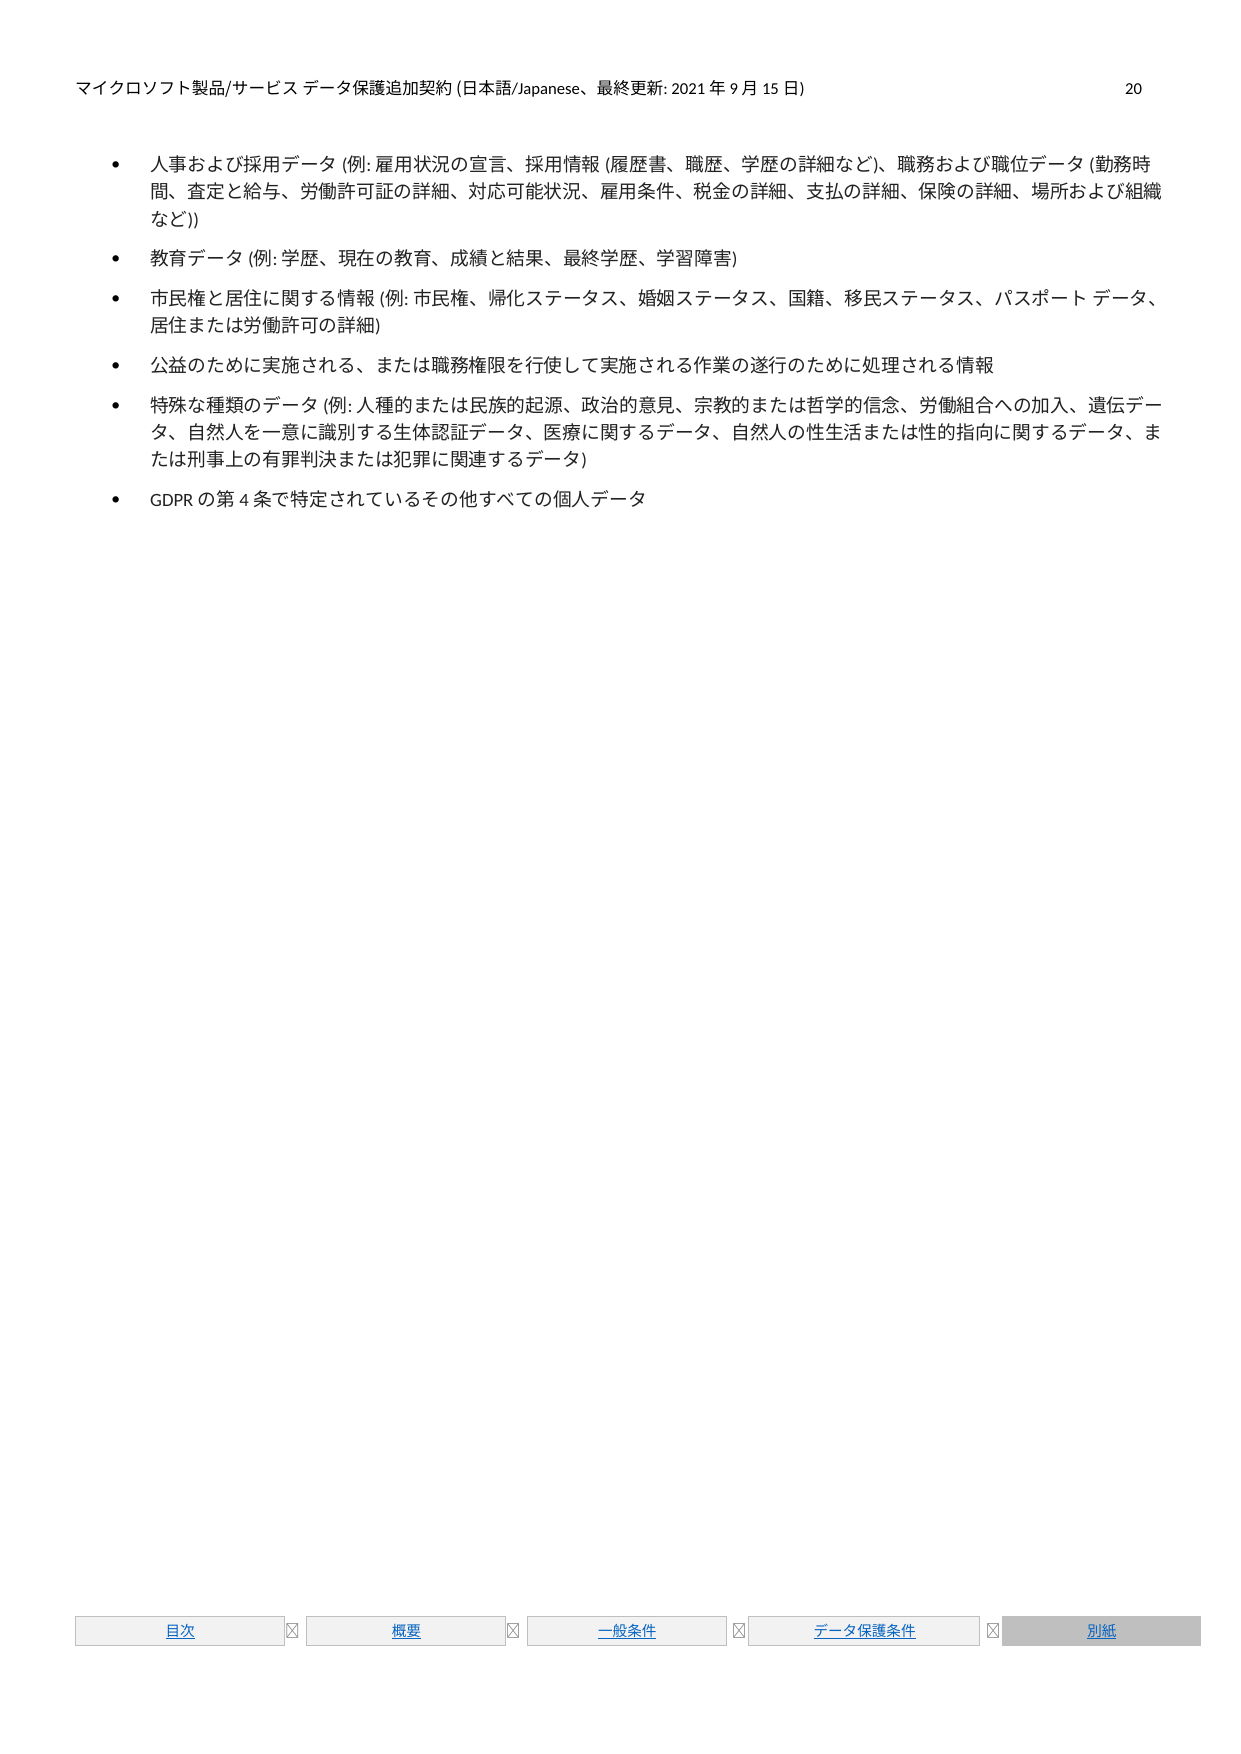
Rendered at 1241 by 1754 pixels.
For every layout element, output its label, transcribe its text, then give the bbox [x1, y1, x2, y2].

list GDPR の第 4 条で特定されているその他すべての個人データ [112, 484, 1165, 512]
list 特殊な種類のデータ (例: 人種的または民族的起源、政治的意見、宗教的または哲学的信念、労働組合への加入、遺伝データ、自然人を一意に識別する生体認証データ、医療に関するデータ、自然人の性生活または性的指向に関するデータ、または刑事上の有罪判決または犯罪に関連するデータ) [112, 390, 1165, 472]
list 人事および採用データ (例: 雇用状況の宣言、採用情報 (履歴書、職歴、学歴の詳細など)、職務および職位データ (勤務時間、査定と給与、労働許可証の詳細、対応可能状況、雇用条件、税金の詳細、支払の詳細、保険の詳細、場所および組織など)) [112, 150, 1165, 232]
list 市民権と居住に関する情報 (例: 市民権、帰化ステータス、婚姻ステータス、国籍、移民ステータス、パスポート データ、居住または労働許可の詳細) [112, 284, 1165, 338]
list 公益のために実施される、または職務権限を行使して実施される作業の遂行のために処理される情報 [112, 351, 1165, 378]
list 教育データ (例: 学歴、現在の教育、成績と結果、最終学歴、学習障害) [112, 244, 1165, 271]
